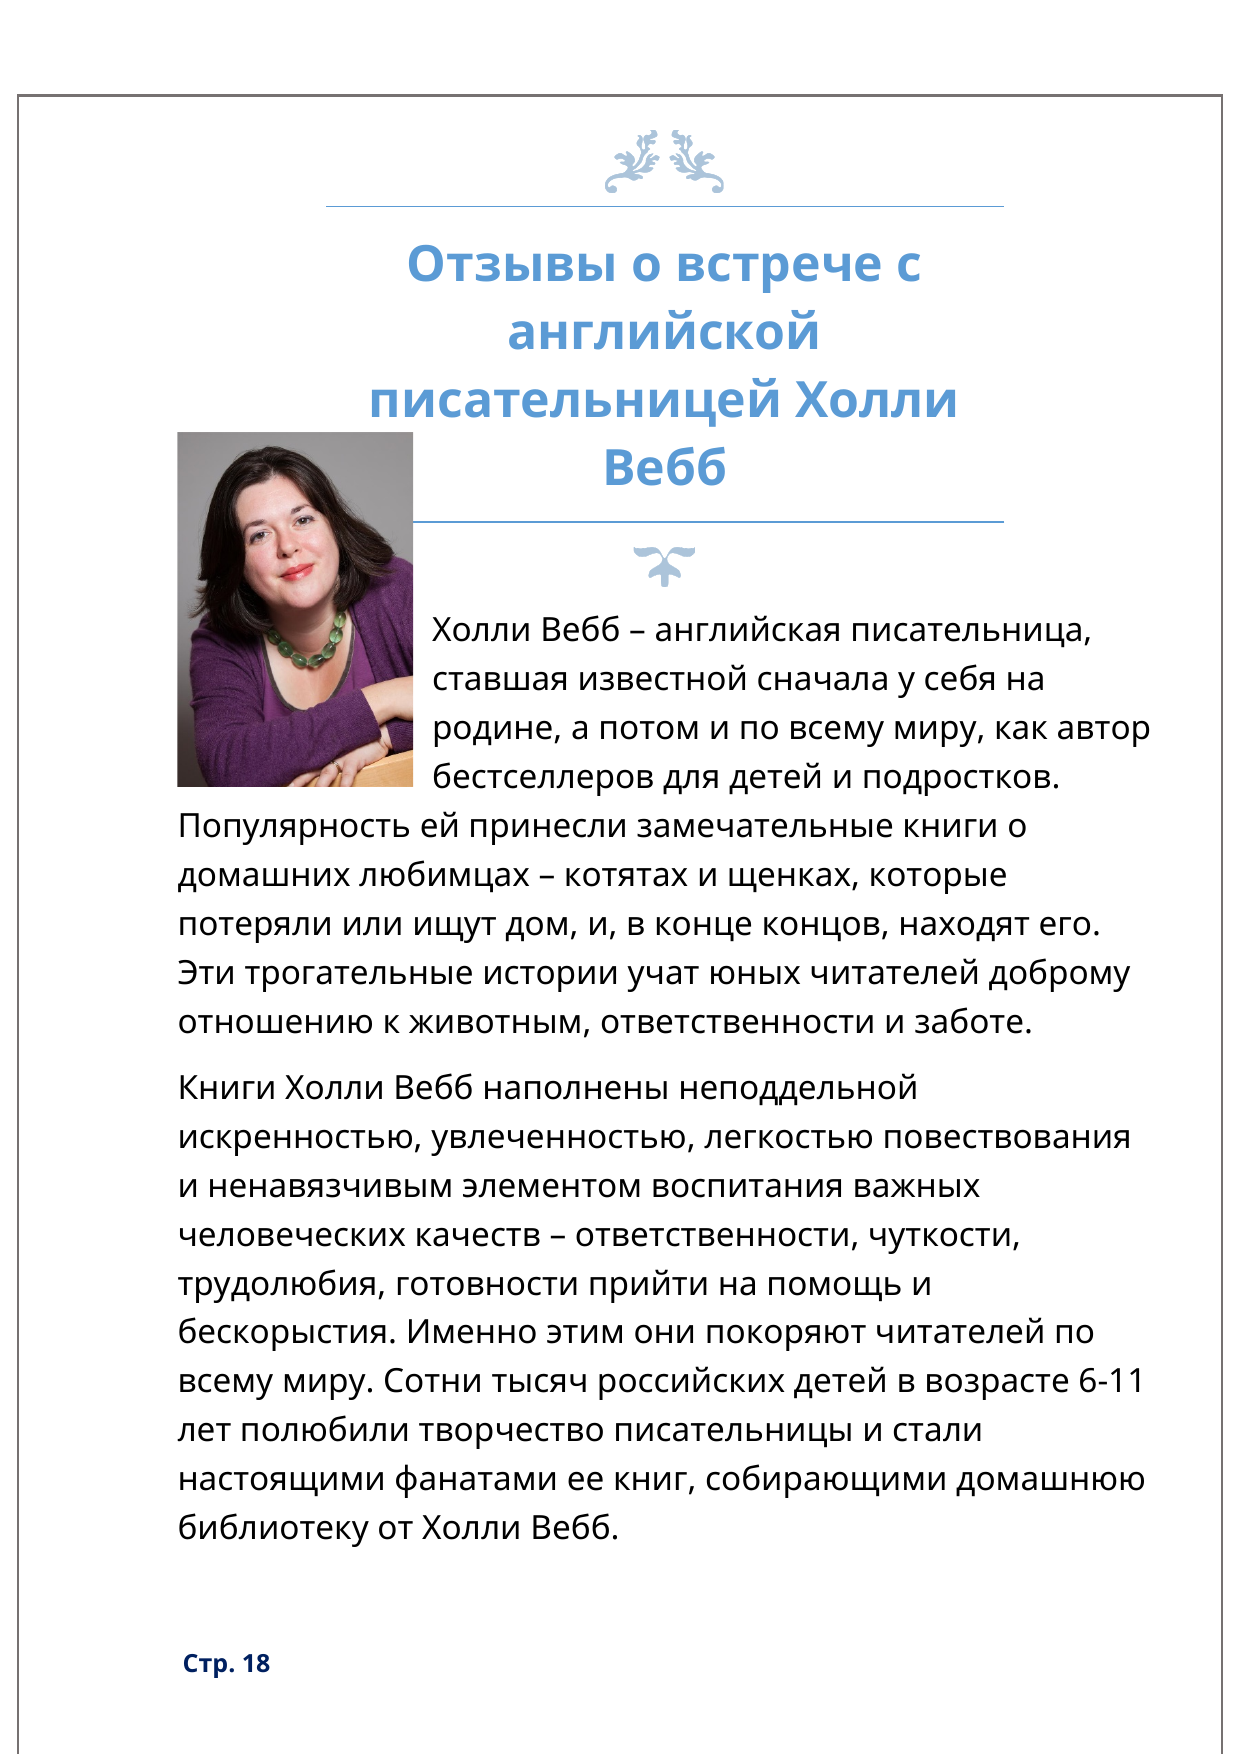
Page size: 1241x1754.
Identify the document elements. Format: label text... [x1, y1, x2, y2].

picture [177, 432, 414, 787]
text Книги Холли Вебб наполнены неподдельной искренностью, увлеченностью, легкостью повествования и ненавязчивым элементом воспитания важных человеческих качеств – ответственности, чуткости, трудолюбия, готовности прийти на помощь и бескорыстия. Именно этим они покоряют читателей по всему миру. Сотни тысяч российских детей в возрасте 6-11 лет полюбили творчество писательницы и стали настоящими фанатами ее книг, собирающими домашнюю библиотеку от Холли Вебб. [177, 1063, 1152, 1549]
text Холли Вебб – английская писательница, ставшая известной сначала у себя на родине, а потом и по всему миру, как автор бестселлеров для детей и подростков. Популярность ей принесли замечательные книги о домашних любимцах – котятах и щенках, которые потеряли или ищут дом, и, в конце концов, находят его. Эти трогательные истории учат юных читателей доброму отношению к животным, ответственности и заботе. [177, 118, 1152, 1043]
